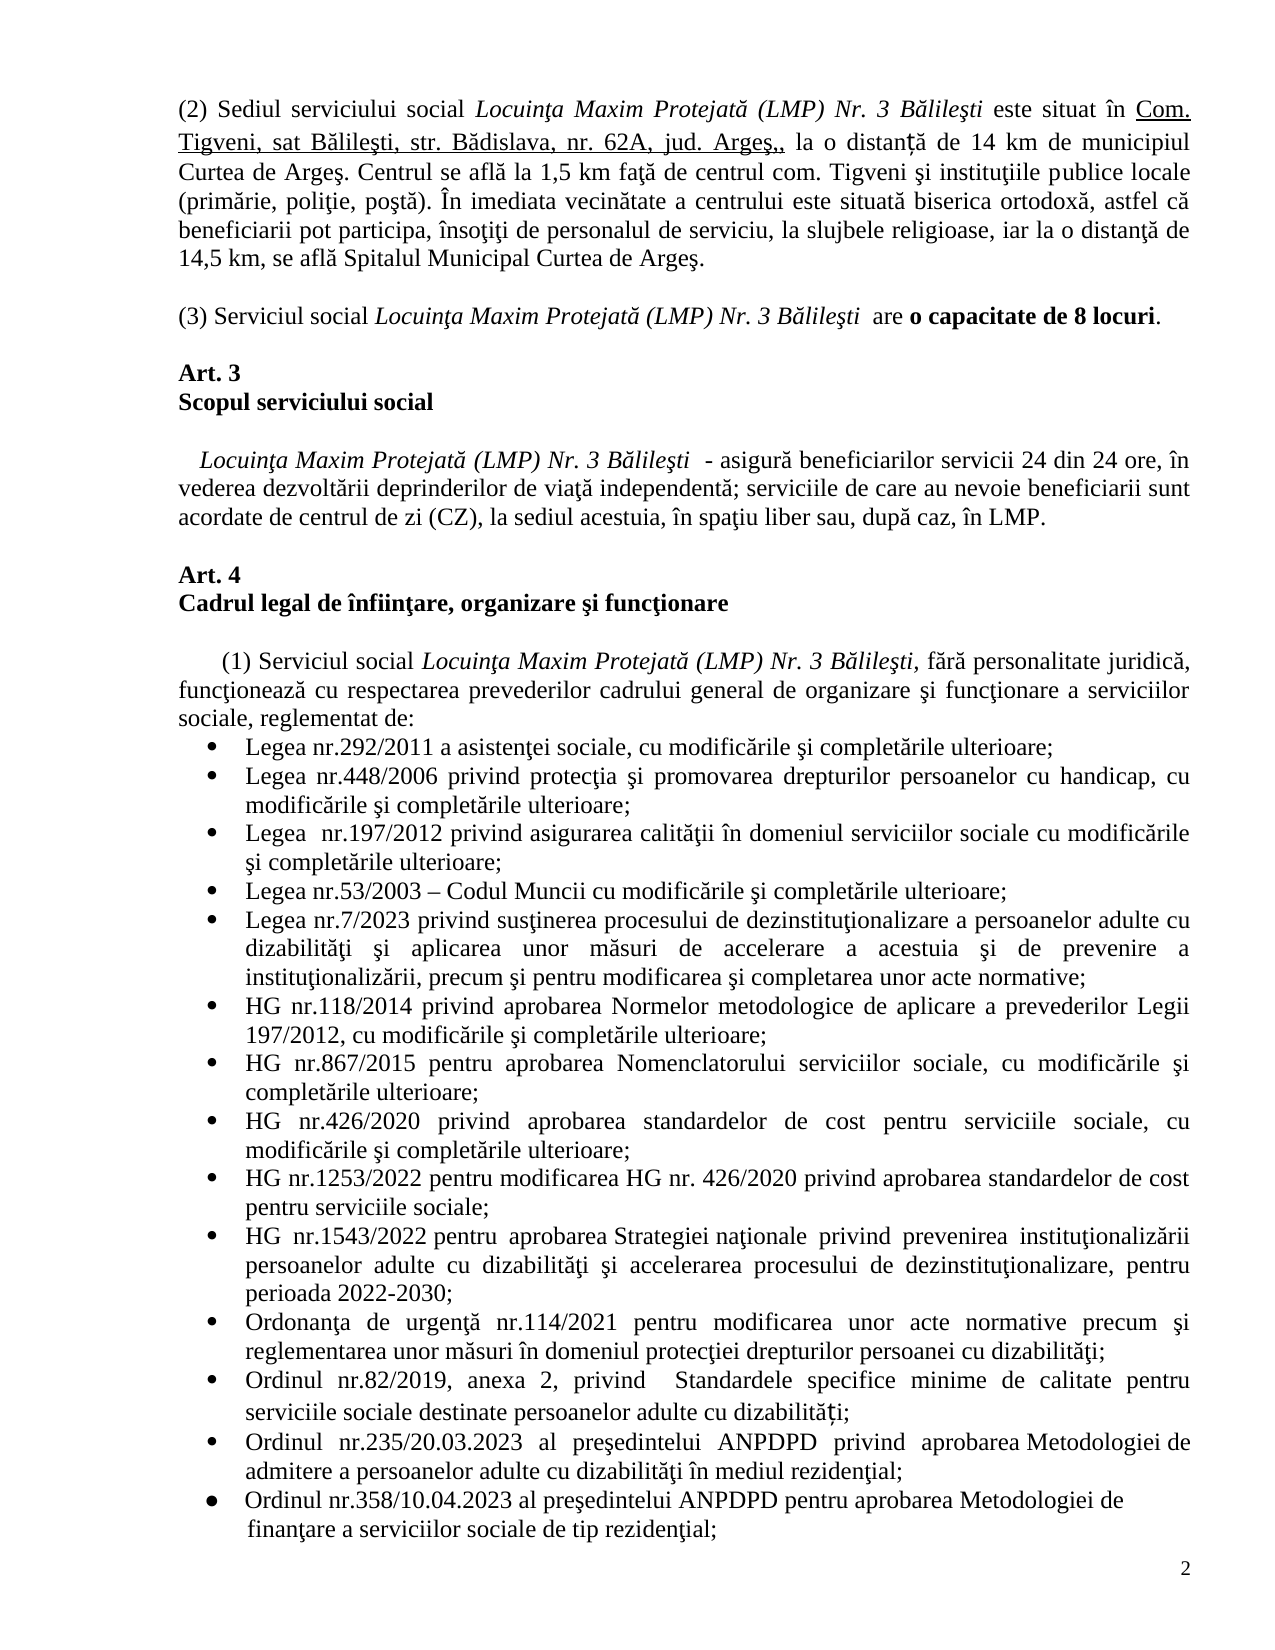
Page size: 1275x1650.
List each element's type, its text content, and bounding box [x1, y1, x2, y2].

list Ordinul nr.82/2019, anexa 2, privind Standardele specifice minime de calitate pentru serviciile sociale destinate persoanelor adulte cu dizabilități; [208, 1365, 1191, 1427]
text ● Ordinul nr.358/10.04.2023 al preşedintelui ANPDPD pentru aprobarea Metodologiei de [178, 1485, 1191, 1514]
text Scopul serviciului social [178, 387, 1191, 416]
list Legea nr.197/2012 privind asigurarea calităţii în domeniul serviciilor sociale cu modificările şi completările ulterioare; [208, 818, 1191, 876]
list HG nr.1543/2022 pentru aprobarea Strategiei naţionale privind prevenirea instituţionalizării persoanelor adulte cu dizabilităţi şi accelerarea procesului de dezinstituţionalizare, pentru perioada 2022-2030; [208, 1221, 1191, 1307]
list Ordinul nr.235/20.03.2023 al preşedintelui ANPDPD privind aprobarea Metodologiei de admitere a persoanelor adulte cu dizabilităţi în mediul rezidenţial; [208, 1427, 1191, 1485]
list HG nr.118/2014 privind aprobarea Normelor metodologice de aplicare a prevederilor Legii 197/2012, cu modificările şi completările ulterioare; [208, 991, 1191, 1048]
list Legea nr.448/2006 privind protecţia şi promovarea drepturilor persoanelor cu handicap, cu modificările şi completările ulterioare; [208, 761, 1191, 818]
list HG nr.1253/2022 pentru modificarea HG nr. 426/2020 privind aprobarea standardelor de cost pentru serviciile sociale; [208, 1163, 1191, 1221]
text Cadrul legal de înfiinţare, organizare şi funcţionare [178, 588, 1191, 617]
text Art. 3 [178, 358, 1191, 387]
text Locuinţa Maxim Protejată (LMP) Nr. 3 Bălileşti - asigură beneficiarilor servicii 24 din 24 ore, în vederea dezvoltării deprinderilor de viaţă independentă; serviciile de care au nevoie beneficiarii sunt acordate de centrul de zi (CZ), la sediul acestuia, în spaţiu liber sau, după caz, în LMP. [178, 445, 1191, 531]
text (3) Serviciul social Locuinţa Maxim Protejată (LMP) Nr. 3 Bălileşti are o capacitate de 8 locuri. [178, 301, 1191, 330]
list Ordonanţa de urgenţă nr.114/2021 pentru modificarea unor acte normative precum şi reglementarea unor măsuri în domeniul protecţiei drepturilor persoanei cu dizabilităţi; [208, 1307, 1191, 1365]
list Legea nr.7/2023 privind susţinerea procesului de dezinstituţionalizare a persoanelor adulte cu dizabilităţi şi aplicarea unor măsuri de accelerare a acestuia şi de prevenire a instituţionalizării, precum şi pentru modificarea şi completarea unor acte normative; [208, 905, 1191, 991]
list Legea nr.292/2011 a asistenţei sociale, cu modificările şi completările ulterioare; [208, 732, 1191, 761]
text finanţare a serviciilor sociale de tip rezidenţial; [178, 1514, 1191, 1542]
list HG nr.867/2015 pentru aprobarea Nomenclatorului serviciilor sociale, cu modificările şi completările ulterioare; [208, 1048, 1191, 1106]
text (1) Serviciul social Locuinţa Maxim Protejată (LMP) Nr. 3 Bălileşti, fără personalitate juridică, funcţionează cu respectarea prevederilor cadrului general de organizare şi funcţionare a serviciilor sociale, reglementat de: [178, 646, 1191, 732]
text Art. 4 [178, 560, 1191, 588]
list Legea nr.53/2003 – Codul Muncii cu modificările şi completările ulterioare; [208, 876, 1191, 905]
list HG nr.426/2020 privind aprobarea standardelor de cost pentru serviciile sociale, cu modificările şi completările ulterioare; [208, 1106, 1191, 1163]
text (2) Sediul serviciului social Locuinţa Maxim Protejată (LMP) Nr. 3 Bălileşti este situat în Com. Tigveni, sat Bălileşti, str. Bădislava, nr. 62A, jud. Argeş,, la o distanță de 14 km de municipiul Curtea de Argeş. Centrul se află la 1,5 km faţă de centrul com. Tigveni şi instituţiile publice locale (primărie, poliţie, poştă). În imediata vecinătate a centrului este situată biserica ortodoxă, astfel că beneficiarii pot participa, însoţiţi de personalul de serviciu, la slujbele religioase, iar la o distanţă de 14,5 km, se află Spitalul Municipal Curtea de Argeş. [178, 94, 1191, 272]
